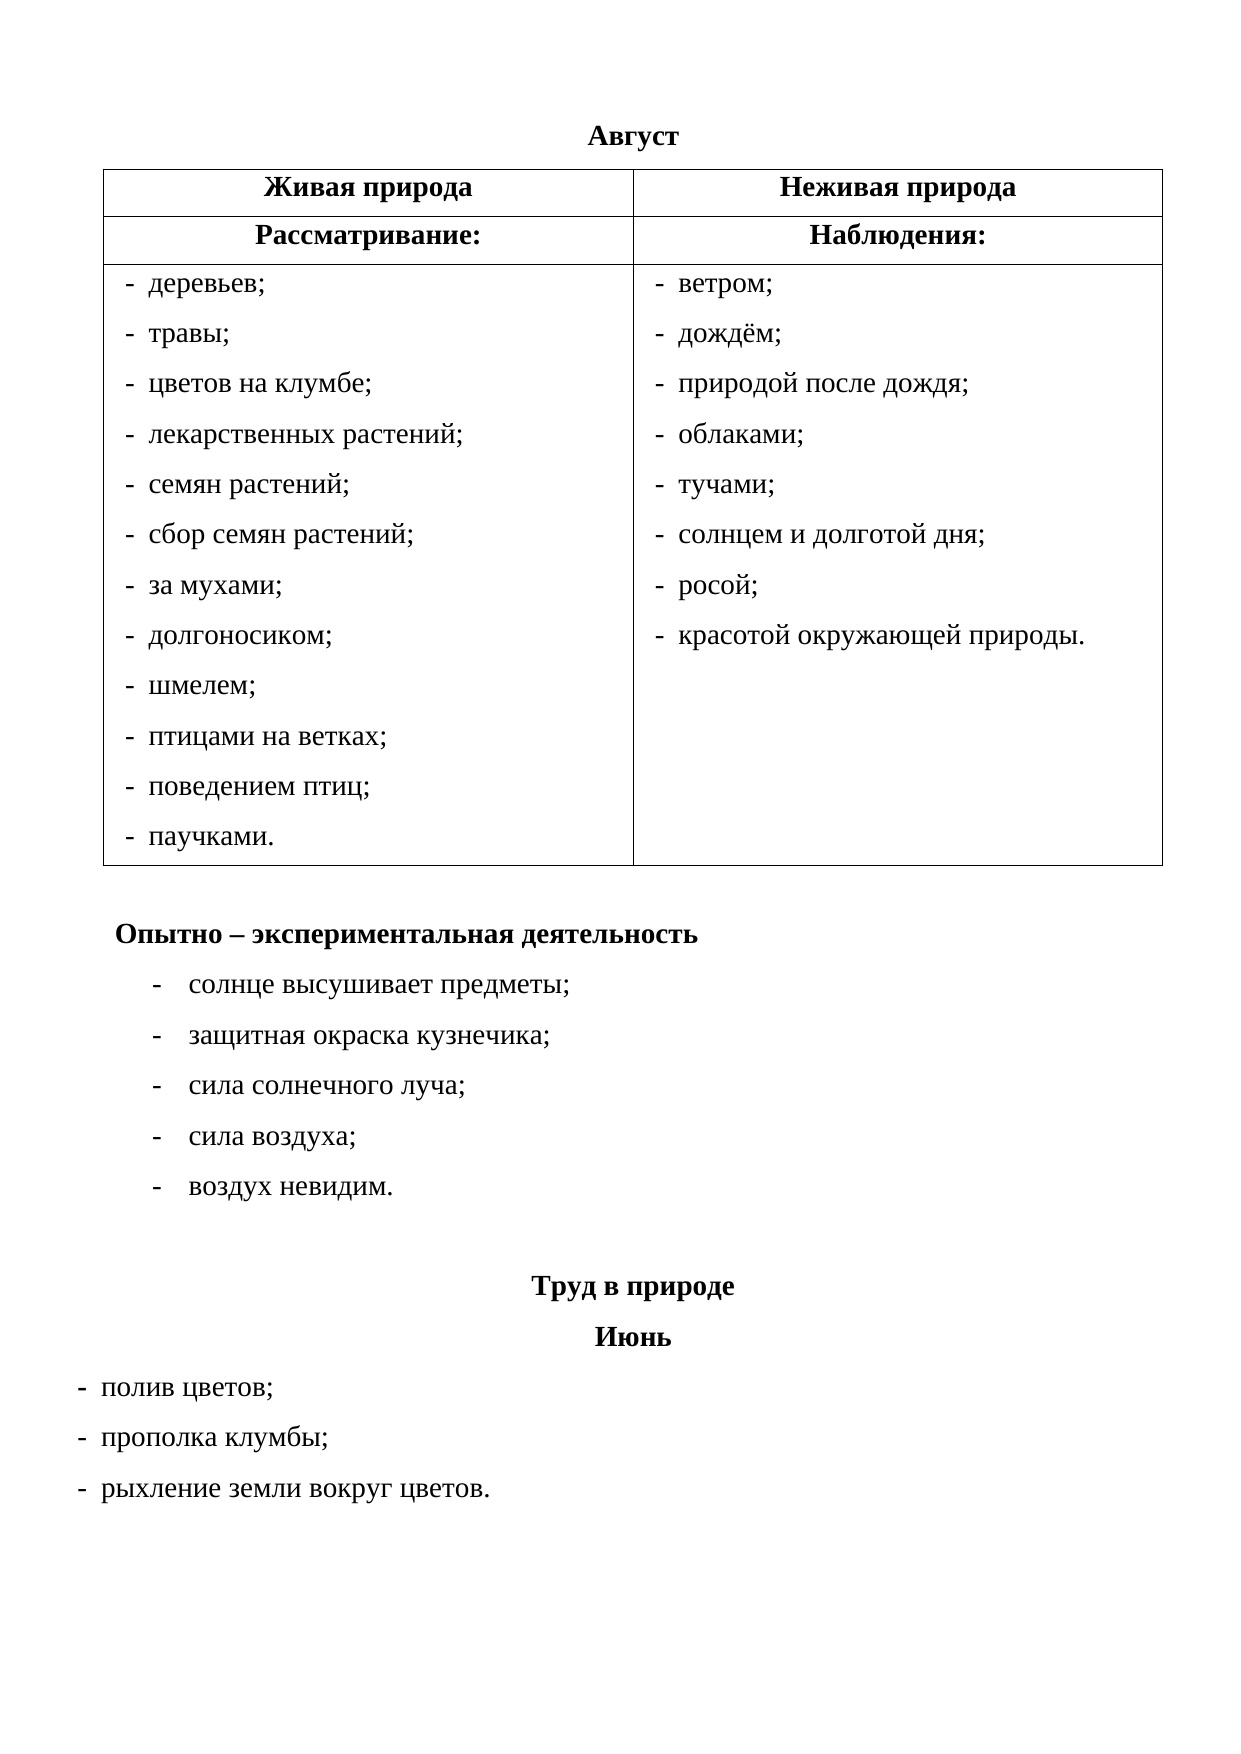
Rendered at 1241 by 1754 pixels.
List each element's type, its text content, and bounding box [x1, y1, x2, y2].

list сила воздуха; [101, 1118, 1152, 1151]
text Июнь [114, 1319, 1152, 1352]
table_cell Рассматривание: [104, 217, 633, 264]
list прополка клумбы; [77, 1419, 1152, 1453]
list полив цветов; [77, 1369, 1152, 1403]
list воздух невидим. [101, 1168, 1152, 1201]
text Август [114, 118, 1152, 152]
table_cell ветром; дождём; природой после дождя; облаками; тучами; солнцем и долготой дня; росой; красотой окружающей природы. [634, 265, 1162, 865]
table_header Неживая природа [634, 170, 1162, 216]
text Опытно – экспериментальная деятельность [114, 916, 1152, 950]
table_cell Наблюдения: [634, 217, 1162, 264]
list рыхление земли вокруг цветов. [77, 1470, 1152, 1503]
list защитная окраска кузнечика; [101, 1017, 1152, 1051]
list солнце высушивает предметы; [101, 967, 1152, 1000]
list сила солнечного луча; [101, 1067, 1152, 1101]
text Труд в природе [114, 1268, 1152, 1302]
table_cell деревьев; травы; цветов на клумбе; лекарственных растений; семян растений; сбор семян растений; за мухами; долгоносиком; шмелем; птицами на ветках; поведением птиц; паучками. [104, 265, 633, 865]
table_header Живая природа [104, 170, 633, 216]
